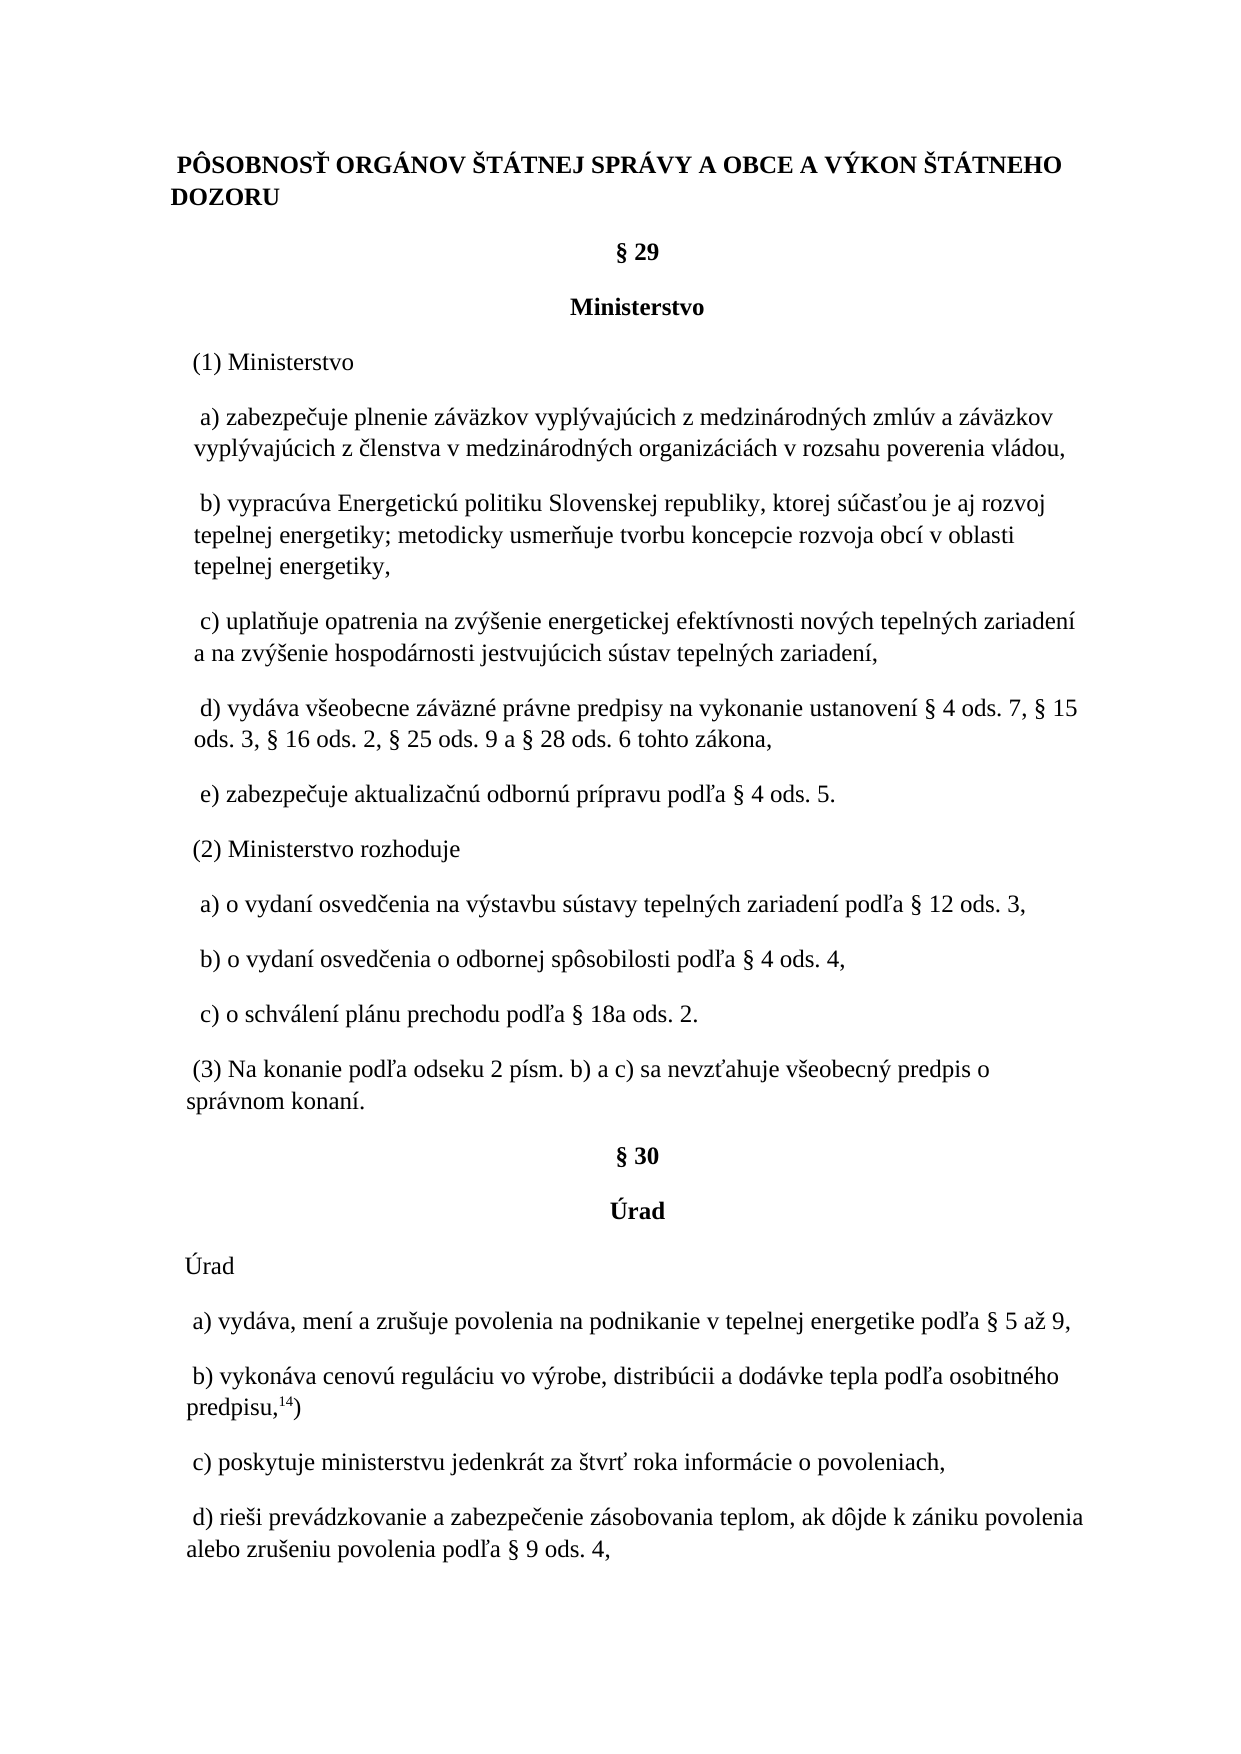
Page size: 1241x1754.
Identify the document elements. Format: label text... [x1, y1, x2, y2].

text Ministerstvo [178, 292, 1090, 320]
text Úrad [178, 1251, 1090, 1280]
text Úrad [178, 1196, 1090, 1225]
text a) o vydaní osvedčenia na výstavbu sústavy tepelných zariadení podľa § 12 ods. 3, [194, 889, 1090, 918]
text c) o schválení plánu prechodu podľa § 18a ods. 2. [194, 999, 1090, 1028]
text b) vykonáva cenovú reguláciu vo výrobe, distribúcii a dodávke tepla podľa osobitného predpisu,14) [186, 1361, 1090, 1421]
text § 30 [178, 1141, 1090, 1170]
text c) poskytuje ministerstvu jedenkrát za štvrť roka informácie o povoleniach, [186, 1447, 1090, 1476]
text (3) Na konanie podľa odseku 2 písm. b) a c) sa nevzťahuje všeobecný predpis o správnom konaní. [186, 1054, 1090, 1115]
text a) zabezpečuje plnenie záväzkov vyplývajúcich z medzinárodných zmlúv a záväzkov vyplývajúcich z členstva v medzinárodných organizáciách v rozsahu poverenia vládou, [194, 402, 1090, 462]
text (1) Ministerstvo [186, 347, 1090, 375]
text d) rieši prevádzkovanie a zabezpečenie zásobovania teplom, ak dôjde k zániku povolenia alebo zrušeniu povolenia podľa § 9 ods. 4, [186, 1502, 1090, 1563]
text a) vydáva, mení a zrušuje povolenia na podnikanie v tepelnej energetike podľa § 5 až 9, [186, 1306, 1090, 1335]
text § 29 [178, 237, 1090, 265]
text b) vypracúva Energetickú politiku Slovenskej republiky, ktorej súčasťou je aj rozvoj tepelnej energetiky; metodicky usmerňuje tvorbu koncepcie rozvoja obcí v oblasti tepelnej energetiky, [194, 488, 1090, 580]
text (2) Ministerstvo rozhoduje [186, 834, 1090, 863]
text c) uplatňuje opatrenia na zvýšenie energetickej efektívnosti nových tepelných zariadení a na zvýšenie hospodárnosti jestvujúcich sústav tepelných zariadení, [194, 606, 1090, 667]
text PÔSOBNOSŤ ORGÁNOV ŠTÁTNEJ SPRÁVY A OBCE A VÝKON ŠTÁTNEHO DOZORU [170, 150, 1090, 210]
text b) o vydaní osvedčenia o odbornej spôsobilosti podľa § 4 ods. 4, [194, 944, 1090, 973]
text e) zabezpečuje aktualizačnú odbornú prípravu podľa § 4 ods. 5. [194, 779, 1090, 808]
text d) vydáva všeobecne záväzné právne predpisy na vykonanie ustanovení § 4 ods. 7, § 15 ods. 3, § 16 ods. 2, § 25 ods. 9 a § 28 ods. 6 tohto zákona, [194, 693, 1090, 753]
